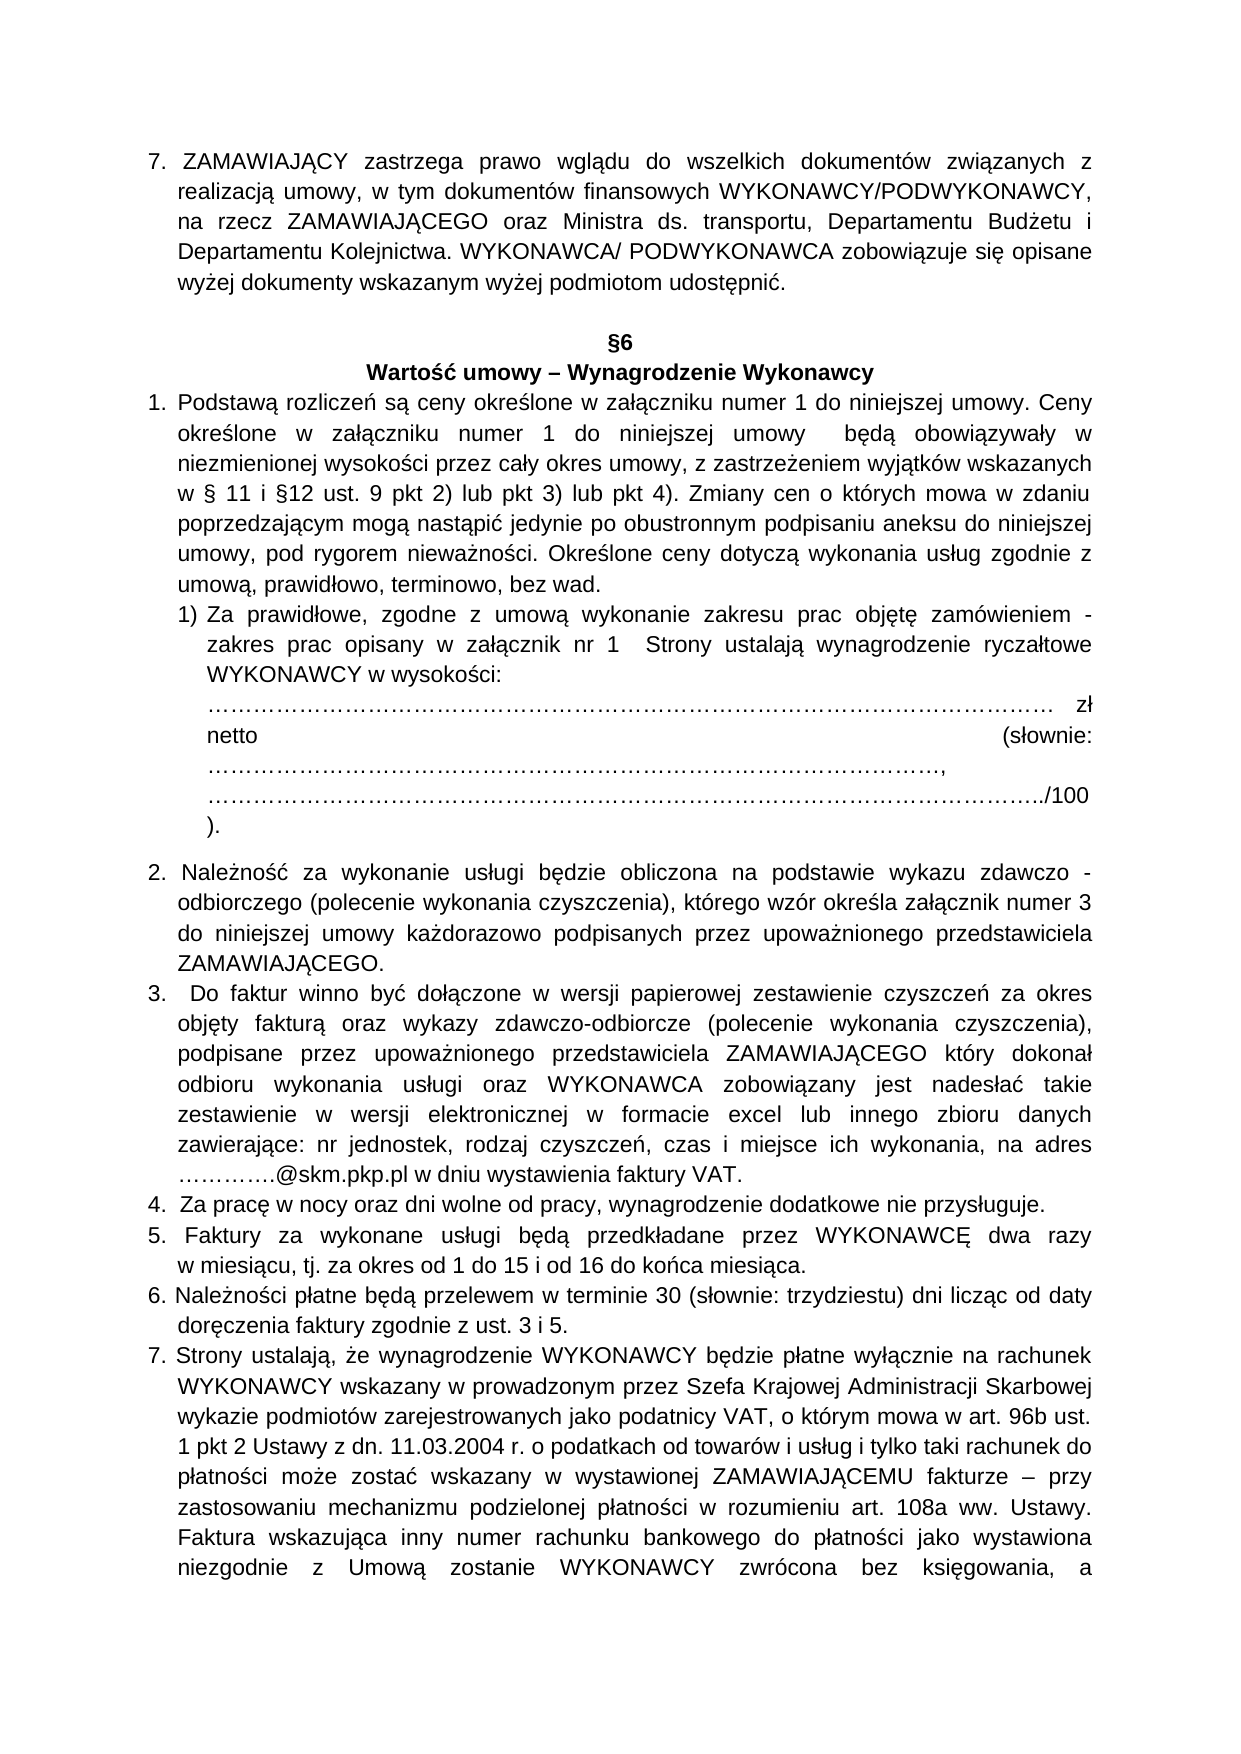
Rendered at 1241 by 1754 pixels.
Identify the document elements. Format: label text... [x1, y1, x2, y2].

list 1) Za prawidłowe, zgodne z umową wykonanie zakresu prac objętę zamówieniem - zakres prac opisany w załącznik nr 1 Strony ustalają wynagrodzenie ryczałtowe WYKONAWCY w wysokości: [177, 601, 1093, 687]
text §6 [148, 329, 1093, 355]
text 5. Faktury za wykonane usługi będą przedkładane przez WYKONAWCĘ dwa razy w miesiącu, tj. za okres od 1 do 15 i od 16 do końca miesiąca. [148, 1222, 1093, 1278]
text Wartość umowy – Wynagrodzenie Wykonawcy [148, 359, 1093, 385]
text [148, 1342, 1093, 1580]
text 3. Do faktur winno być dołączone w wersji papierowej zestawienie czyszczeń za okres objęty fakturą oraz wykazy zdawczo-odbiorcze (polecenie wykonania czyszczenia), podpisane przez upoważnionego przedstawiciela ZAMAWIAJĄCEGO który dokonał odbioru wykonania usługi oraz WYKONAWCA zobowiązany jest nadesłać takie zestawienie w wersji elektronicznej w formacie excel lub innego zbioru danych zawierające: nr jednostek, rodzaj czyszczeń, czas i miejsce ich wykonania, na adres ………….@skm.pkp.pl w dniu wystawienia faktury VAT. [148, 980, 1093, 1187]
text 7. ZAMAWIAJĄCY zastrzega prawo wglądu do wszelkich dokumentów związanych z realizacją umowy, w tym dokumentów finansowych WYKONAWCY/PODWYKONAWCY, na rzecz ZAMAWIAJĄCEGO oraz Ministra ds. transportu, Departamentu Budżetu i Departamentu Kolejnictwa. WYKONAWCA/ PODWYKONAWCA zobowiązuje się opisane wyżej dokumenty wskazanym wyżej podmiotom udostępnić. [148, 148, 1093, 295]
list ………………………………………………………………………………………………… zł netto (słownie: ……………………………………………………………………………………, ………………………………………………………………………………………………../100). [207, 691, 1093, 838]
list Podstawą rozliczeń są ceny określone w załączniku numer 1 do niniejszej umowy. Ceny określone w załączniku numer 1 do niniejszej umowy będą obowiązywały w niezmienionej wysokości przez cały okres umowy, z zastrzeżeniem wyjątków wskazanych w § 11 i §12 ust. 9 pkt 2) lub pkt 3) lub pkt 4). Zmiany cen o których mowa w zdaniu poprzedzającym mogą nastąpić jedynie po obustronnym podpisaniu aneksu do niniejszej umowy, pod rygorem nieważności. Określone ceny dotyczą wykonania usług zgodnie z umową, prawidłowo, terminowo, bez wad. [148, 389, 1093, 597]
text 6. Należności płatne będą przelewem w terminie 30 (słownie: trzydziestu) dni licząc od daty doręczenia faktury zgodnie z ust. 3 i 5. [148, 1282, 1093, 1338]
text 4. Za pracę w nocy oraz dni wolne od pracy, wynagrodzenie dodatkowe nie przysługuje. [148, 1191, 1093, 1218]
text 2. Należność za wykonanie usługi będzie obliczona na podstawie wykazu zdawczo - odbiorczego (polecenie wykonania czyszczenia), którego wzór określa załącznik numer 3 do niniejszej umowy każdorazowo podpisanych przez upoważnionego przedstawiciela ZAMAWIAJĄCEGO. [148, 859, 1093, 976]
